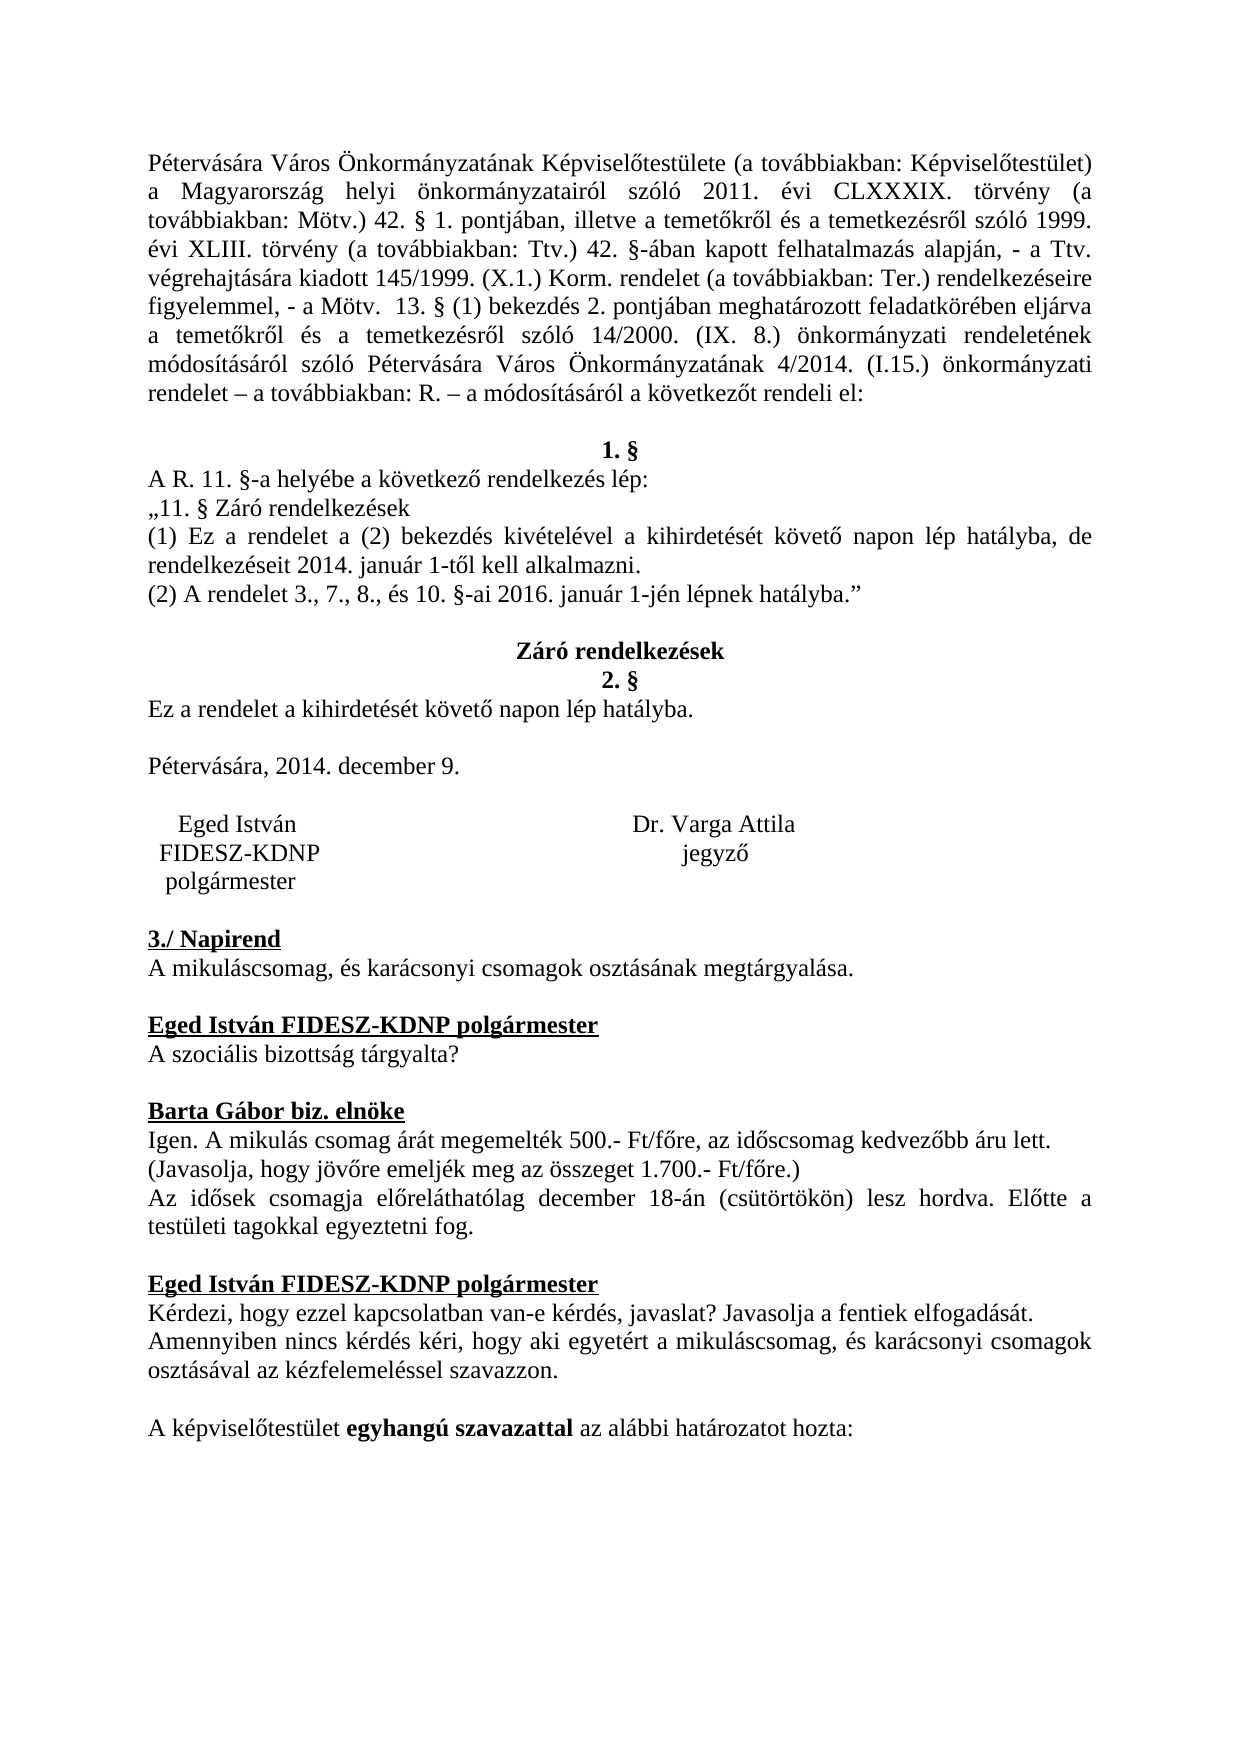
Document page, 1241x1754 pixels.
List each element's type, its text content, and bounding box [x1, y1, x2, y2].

text 2. § [148, 665, 1093, 694]
text 3./ Napirend [148, 924, 1093, 953]
text (Javasolja, hogy jövőre emeljék meg az összeget 1.700.- Ft/főre.) [148, 1154, 1093, 1183]
text Ez a rendelet a kihirdetését követő napon lép hatályba. [148, 694, 1093, 723]
text Pétervására Város Önkormányzatának Képviselőtestülete (a továbbiakban: Képviselőtestület) a Magyarország helyi önkormányzatairól szóló 2011. évi CLXXXIX. törvény (a továbbiakban: Mötv.) 42. § 1. pontjában, illetve a temetőkről és a temetkezésről szóló 1999. évi XLIII. törvény (a továbbiakban: Ttv.) 42. §-ában kapott felhatalmazás alapján, - a Ttv. végrehajtására kiadott 145/1999. (X.1.) Korm. rendelet (a továbbiakban: Ter.) rendelkezéseire figyelemmel, - a Mötv. 13. § (1) bekezdés 2. pontjában meghatározott feladatkörében eljárva a temetőkről és a temetkezésről szóló 14/2000. (IX. 8.) önkormányzati rendeletének módosításáról szóló Pétervására Város Önkormányzatának 4/2014. (I.15.) önkormányzati rendelet – a továbbiakban: R. – a módosításáról a következőt rendeli el: [148, 148, 1093, 406]
text Barta Gábor biz. elnöke [148, 1096, 1093, 1125]
table_header Eged István FIDESZ-KDNP polgármester [148, 809, 621, 895]
text A R. 11. §-a helyébe a következő rendelkezés lép: [148, 464, 1093, 493]
text Eged István FIDESZ-KDNP polgármester [148, 1010, 1093, 1039]
text Záró rendelkezések [148, 636, 1093, 665]
text Az idősek csomagja előreláthatólag december 18-án (csütörtökön) lesz hordva. Előtte a testületi tagokkal egyeztetni fog. [148, 1183, 1093, 1240]
text (2) A rendelet 3., 7., 8., és 10. §-ai 2016. január 1-jén lépnek hatályba.” [148, 579, 1093, 608]
text 1. § [148, 435, 1093, 464]
text „11. § Záró rendelkezések [148, 493, 1093, 521]
text Igen. A mikulás csomag árát megemelték 500.- Ft/főre, az időscsomag kedvezőbb áru lett. [148, 1125, 1093, 1154]
text Amennyiben nincs kérdés kéri, hogy aki egyetért a mikuláscsomag, és karácsonyi csomagok osztásával az kézfelemeléssel szavazzon. [148, 1326, 1093, 1384]
text (1) Ez a rendelet a (2) bekezdés kivételével a kihirdetését követő napon lép hatályba, de rendelkezéseit 2014. január 1-től kell alkalmazni. [148, 521, 1093, 579]
text Kérdezi, hogy ezzel kapcsolatban van-e kérdés, javaslat? Javasolja a fentiek elfogadását. [148, 1298, 1093, 1326]
text Pétervására, 2014. december 9. [148, 751, 1093, 780]
text A szociális bizottság tárgyalta? [148, 1039, 1093, 1068]
text Eged István FIDESZ-KDNP polgármester [148, 1269, 1093, 1298]
text A képviselőtestület egyhangú szavazattal az alábbi határozatot hozta: [148, 1413, 1093, 1441]
table_header Dr. Varga Attila jegyző [621, 809, 1093, 895]
text A mikuláscsomag, és karácsonyi csomagok osztásának megtárgyalása. [148, 953, 1093, 981]
